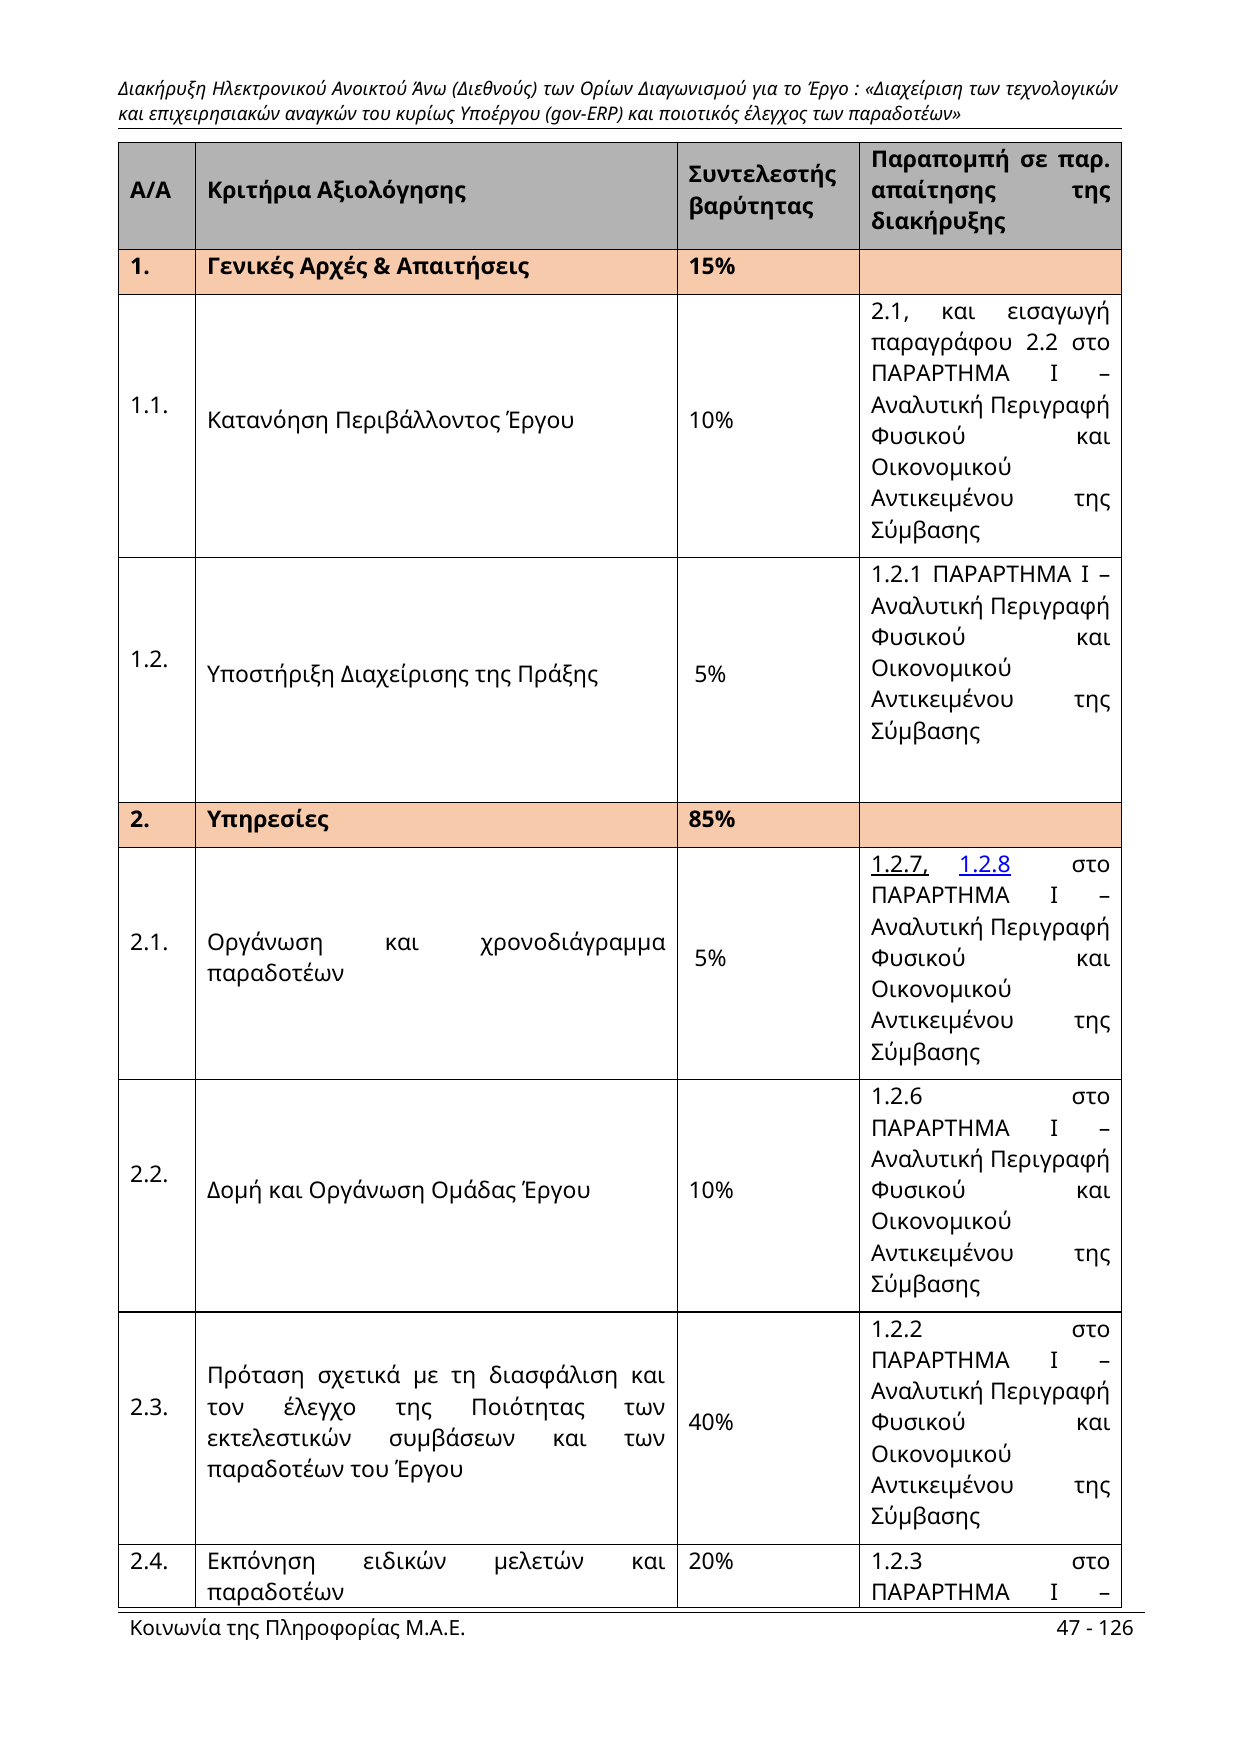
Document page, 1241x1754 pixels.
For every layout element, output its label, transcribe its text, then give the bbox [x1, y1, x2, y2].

table_cell Υπηρεσίες [196, 803, 677, 847]
table_cell Υποστήριξη Διαχείρισης της Πράξης [196, 558, 677, 802]
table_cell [196, 1545, 677, 1607]
table_cell 40% [678, 1313, 859, 1544]
table_cell Δομή και Οργάνωση Ομάδας Έργου [196, 1080, 677, 1311]
table_cell [119, 848, 195, 1079]
table_cell 20% [678, 1545, 859, 1607]
table_cell [119, 1080, 195, 1311]
table_header Α/Α [119, 143, 195, 249]
table_cell 1.1, και εισαγωγή παραγράφου 1.2 στο ΠΑΡΑΡΤΗΜΑ Ι – Αναλυτική Περιγραφή Φυσικού και Οικονομικού Αντικειμένου της Σύμβασης [860, 295, 1121, 557]
table_cell 15% [678, 250, 859, 294]
table_cell Γενικές Αρχές & Απαιτήσεις [196, 250, 677, 294]
table_header Παραπομπή σε παρ. απαίτησης της διακήρυξης [860, 143, 1121, 249]
table_cell 1.2.7, 1.2.8 στο ΠΑΡΑΡΤΗΜΑ Ι – Αναλυτική Περιγραφή Φυσικού και Οικονομικού Αντικειμένου της Σύμβασης [860, 848, 1121, 1079]
table_cell 5% [678, 848, 859, 1079]
table_cell 85% [678, 803, 859, 847]
table_cell [119, 558, 195, 802]
table_cell [119, 295, 195, 557]
table_cell 1.2.6 στο ΠΑΡΑΡΤΗΜΑ Ι – Αναλυτική Περιγραφή Φυσικού και Οικονομικού Αντικειμένου της Σύμβασης [860, 1080, 1121, 1311]
table_cell 5% [678, 558, 859, 802]
table_cell [119, 803, 195, 847]
table_cell 1.2.2 στο ΠΑΡΑΡΤΗΜΑ Ι – Αναλυτική Περιγραφή Φυσικού και Οικονομικού Αντικειμένου της Σύμβασης [860, 1313, 1121, 1544]
table_cell [860, 803, 1121, 847]
table_cell 1.2.1 ΠΑΡΑΡΤΗΜΑ Ι – Αναλυτική Περιγραφή Φυσικού και Οικονομικού Αντικειμένου της Σύμβασης [860, 558, 1121, 802]
table_header Κριτήρια Αξιολόγησης [196, 143, 677, 249]
table_cell Κατανόηση Περιβάλλοντος Έργου [196, 295, 677, 557]
table_cell [119, 1313, 195, 1544]
table_cell Οργάνωση και χρονοδιάγραμμα παραδοτέων [196, 848, 677, 1079]
table_cell [860, 250, 1121, 294]
table_cell [119, 250, 195, 294]
table_cell 10% [678, 1080, 859, 1311]
table_cell 10% [678, 295, 859, 557]
table_cell Πρόταση σχετικά με τη διασφάλιση και τον έλεγχο της Ποιότητας των εκτελεστικών συμβάσεων και των παραδοτέων του Έργου [196, 1313, 677, 1544]
table_cell [119, 1545, 195, 1607]
table_header Συντελεστής βαρύτητας [678, 143, 859, 249]
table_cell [860, 1545, 1121, 1607]
